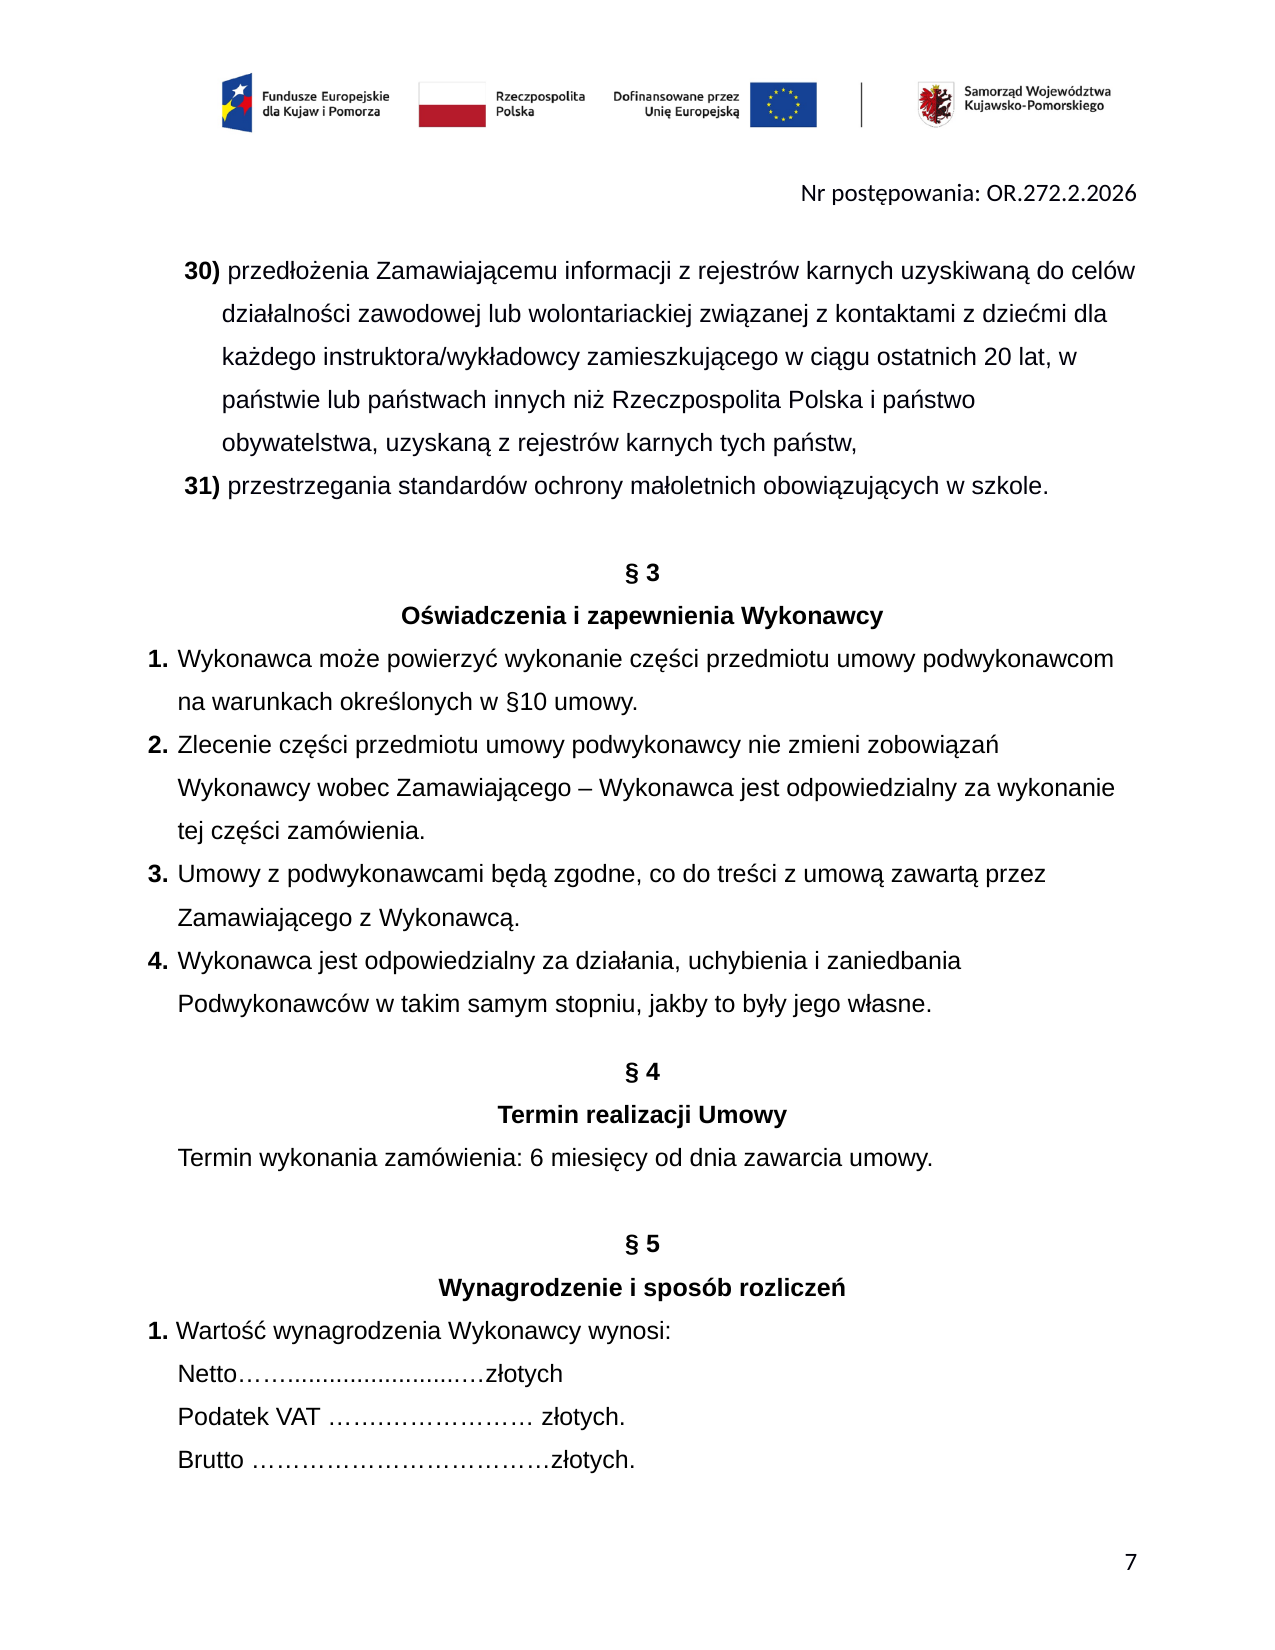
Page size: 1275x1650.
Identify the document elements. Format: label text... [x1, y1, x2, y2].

list Wykonawca jest odpowiedzialny za działania, uchybienia i zaniedbania Podwykonawców w takim samym stopniu, jakby to były jego własne. [148, 946, 1137, 1017]
text Termin realizacji Umowy [148, 1100, 1137, 1129]
list Wartość wynagrodzenia Wykonawcy wynosi: [148, 1316, 1137, 1344]
text Wynagrodzenie i sposób rozliczeń [148, 1272, 1137, 1301]
list Zlecenie części przedmiotu umowy podwykonawcy nie zmieni zobowiązań Wykonawcy wobec Zamawiającego – Wykonawca jest odpowiedzialny za wykonanie tej części zamówienia. [148, 730, 1137, 845]
text Termin wykonania zamówienia: 6 miesięcy od dnia zawarcia umowy. [177, 1143, 1137, 1172]
text § 3 [148, 557, 1137, 586]
text Podatek VAT …….……………… złotych. [177, 1402, 1137, 1431]
text Oświadczenia i zapewnienia Wykonawcy [148, 601, 1137, 629]
text Brutto ………………………………złotych. [177, 1445, 1137, 1474]
text § 4 [148, 1057, 1137, 1086]
list Wykonawca może powierzyć wykonanie części przedmiotu umowy podwykonawcom na warunkach określonych w §10 umowy. [148, 644, 1137, 716]
list przedłożenia Zamawiającemu informacji z rejestrów karnych uzyskiwaną do celów działalności zawodowej lub wolontariackiej związanej z kontaktami z dziećmi dla każdego instruktora/wykładowcy zamieszkującego w ciągu ostatnich 20 lat, w państwie lub państwach innych niż Rzeczpospolita Polska i państwo obywatelstwa, uzyskaną z rejestrów karnych tych państw, [184, 256, 1137, 457]
list przestrzegania standardów ochrony małoletnich obowiązujących w szkole. [184, 471, 1137, 500]
text § 5 [148, 1229, 1137, 1258]
text Netto…….........................…złotych [177, 1359, 1137, 1387]
list Umowy z podwykonawcami będą zgodne, co do treści z umową zawartą przez Zamawiającego z Wykonawcą. [148, 859, 1137, 931]
picture [192, 59, 1138, 147]
